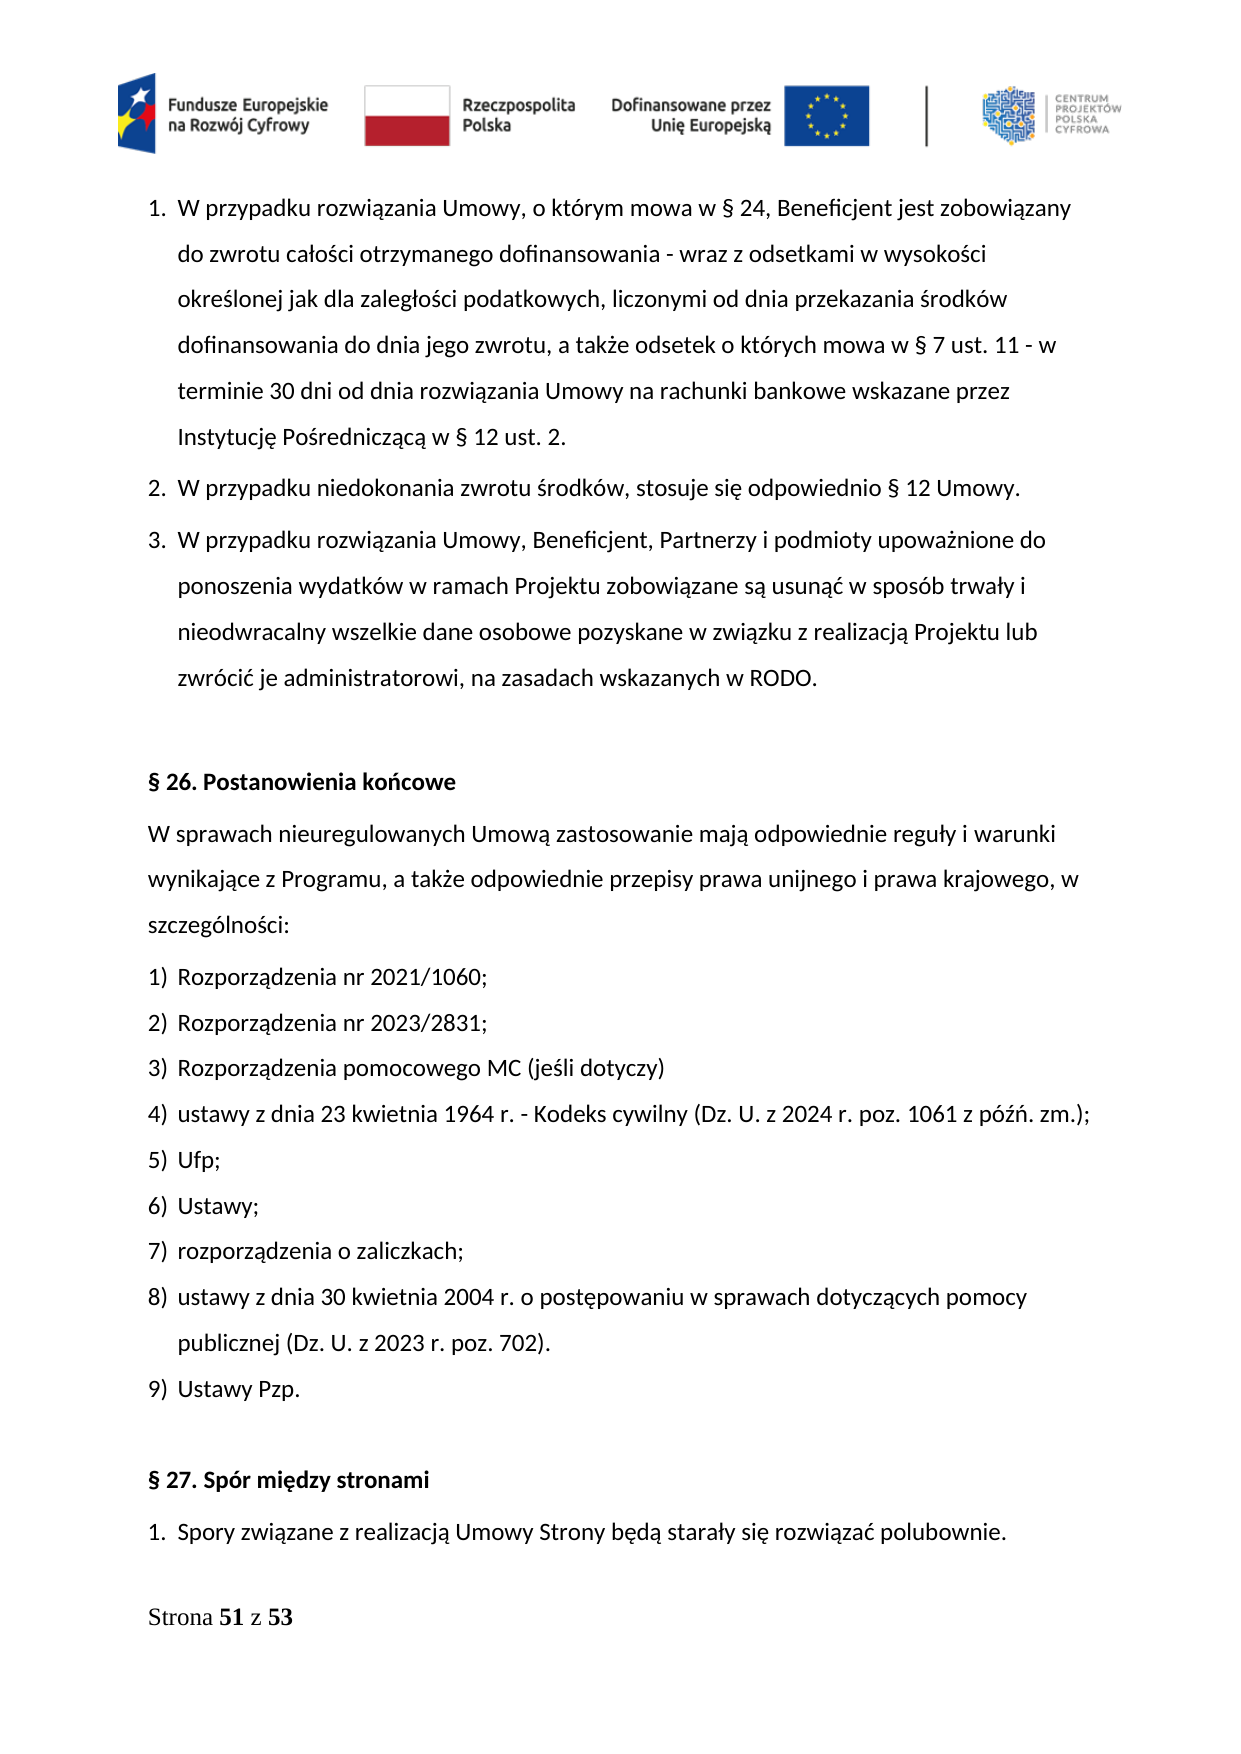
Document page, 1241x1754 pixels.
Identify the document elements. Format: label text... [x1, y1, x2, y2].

list Rozporządzenia nr 2023/2831; [148, 1007, 1093, 1037]
text W sprawach nieuregulowanych Umową zastosowanie mają odpowiednie reguły i warunki wynikające z Programu, a także odpowiednie przepisy prawa unijnego i prawa krajowego, w szczególności: [148, 818, 1093, 940]
list ustawy z dnia 23 kwietnia 1964 r. - Kodeks cywilny (Dz. U. z 2024 r. poz. 1061 z późń. zm.); [148, 1098, 1093, 1129]
list rozporządzenia o zaliczkach; [148, 1236, 1093, 1266]
list Ustawy Pzp. [148, 1373, 1093, 1403]
list ustawy z dnia 30 kwietnia 2004 r. o postępowaniu w sprawach dotyczących pomocy publicznej (Dz. U. z 2023 r. poz. 702). [148, 1281, 1093, 1357]
text § 27. Spór między stronami [148, 1464, 1093, 1495]
list Ufp; [148, 1144, 1093, 1174]
list Spory związane z realizacją Umowy Strony będą starały się rozwiązać polubownie. [147, 1516, 1093, 1547]
list W przypadku niedokonania zwrotu środków, stosuje się odpowiednio § 12 Umowy. [148, 473, 1093, 503]
text § 26. Postanowienia końcowe [148, 766, 1093, 796]
list Ustawy; [148, 1190, 1093, 1220]
list Rozporządzenia nr 2021/1060; [148, 961, 1093, 992]
list W przypadku rozwiązania Umowy, o którym mowa w § 24, Beneficjent jest zobowiązany do zwrotu całości otrzymanego dofinansowania - wraz z odsetkami w wysokości określonej jak dla zaległości podatkowych, liczonymi od dnia przekazania środków dofinansowania do dnia jego zwrotu, a także odsetek o których mowa w § 7 ust. 11 - w terminie 30 dni od dnia rozwiązania Umowy na rachunki bankowe wskazane przez Instytucję Pośredniczącą w § 12 ust. 2. [148, 192, 1093, 451]
list W przypadku rozwiązania Umowy, Beneficjent, Partnerzy i podmioty upoważnione do ponoszenia wydatków w ramach Projektu zobowiązane są usunąć w sposób trwały i nieodwracalny wszelkie dane osobowe pozyskane w związku z realizacją Projektu lub zwrócić je administratorowi, na zasadach wskazanych w RODO. [148, 524, 1093, 692]
list Rozporządzenia pomocowego MC (jeśli dotyczy) [148, 1053, 1093, 1083]
picture [118, 73, 1122, 154]
